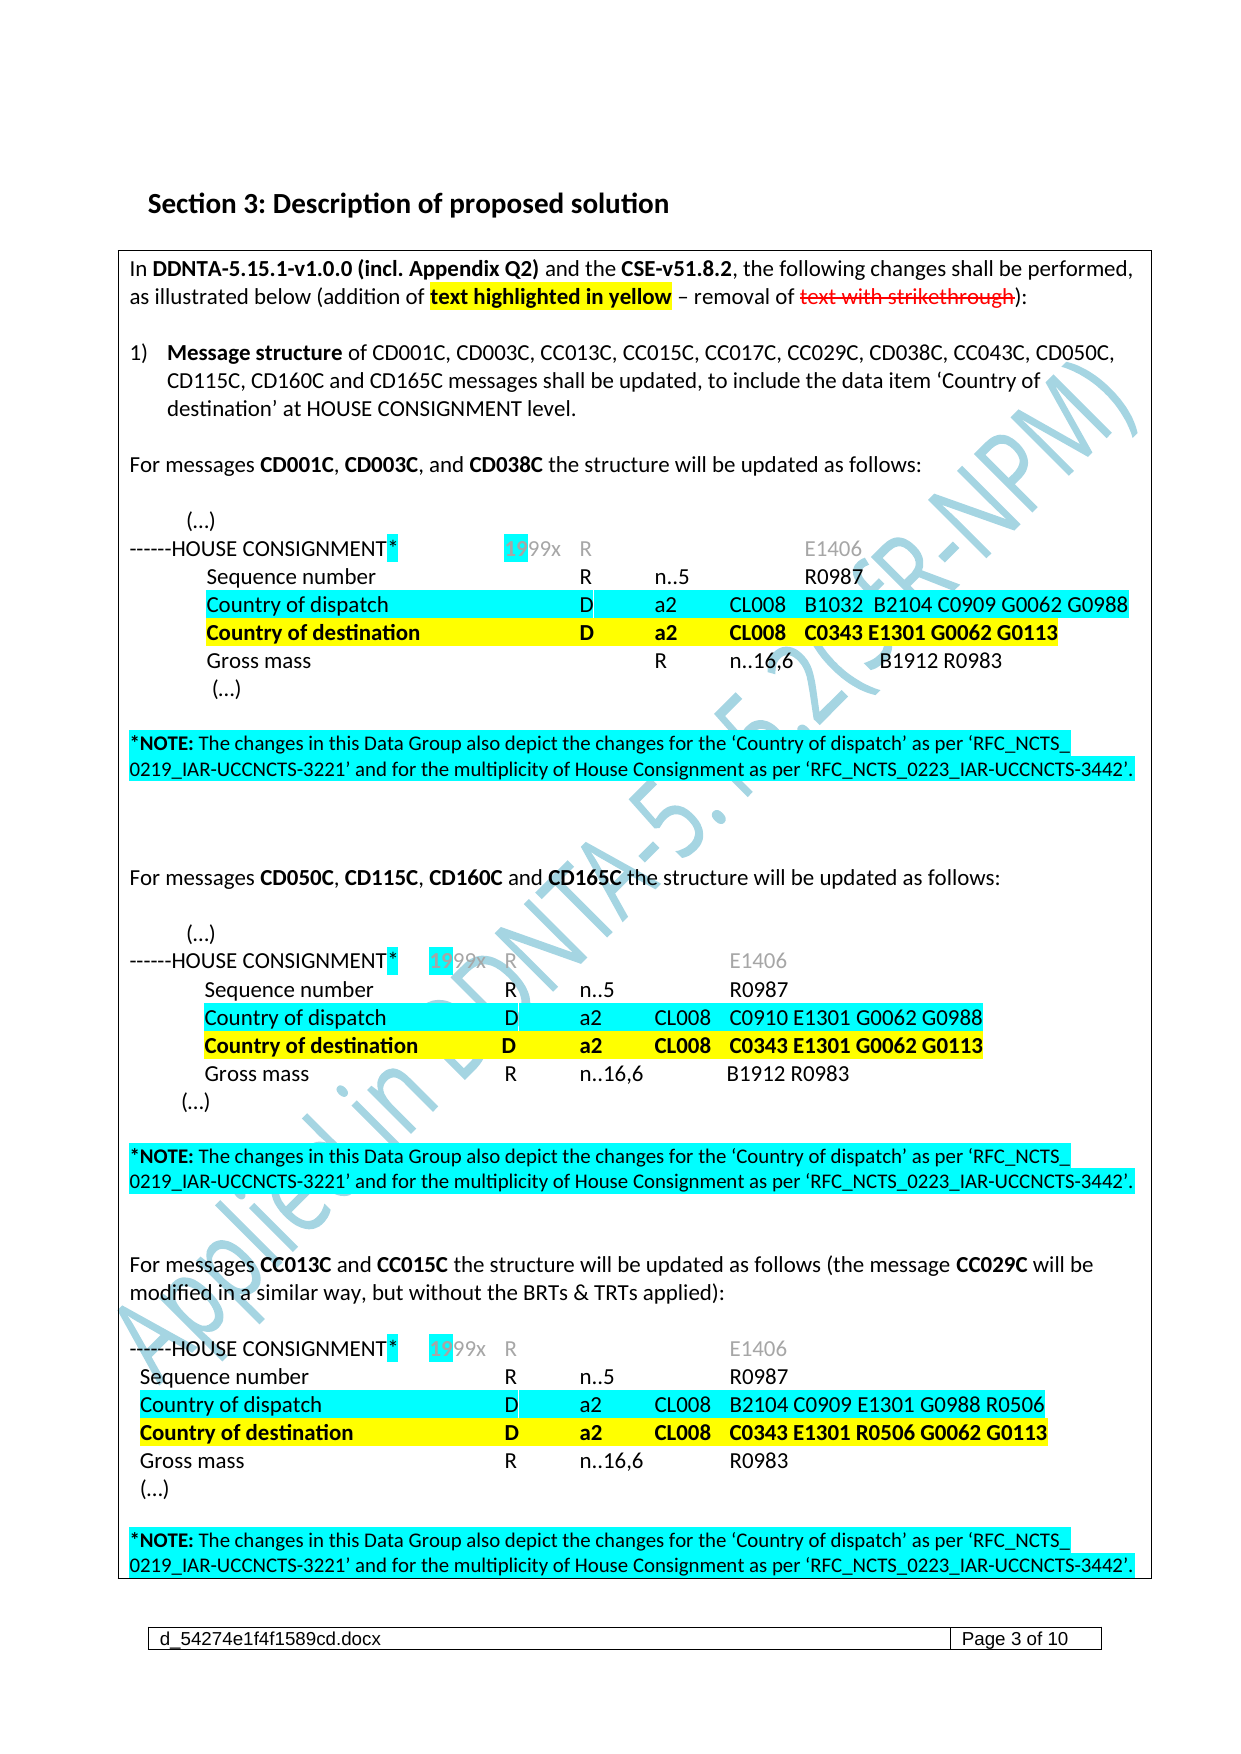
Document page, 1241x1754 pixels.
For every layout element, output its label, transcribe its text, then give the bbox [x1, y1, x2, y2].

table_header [119, 251, 1151, 1578]
text Section 3: Description of proposed solution [148, 186, 1102, 221]
